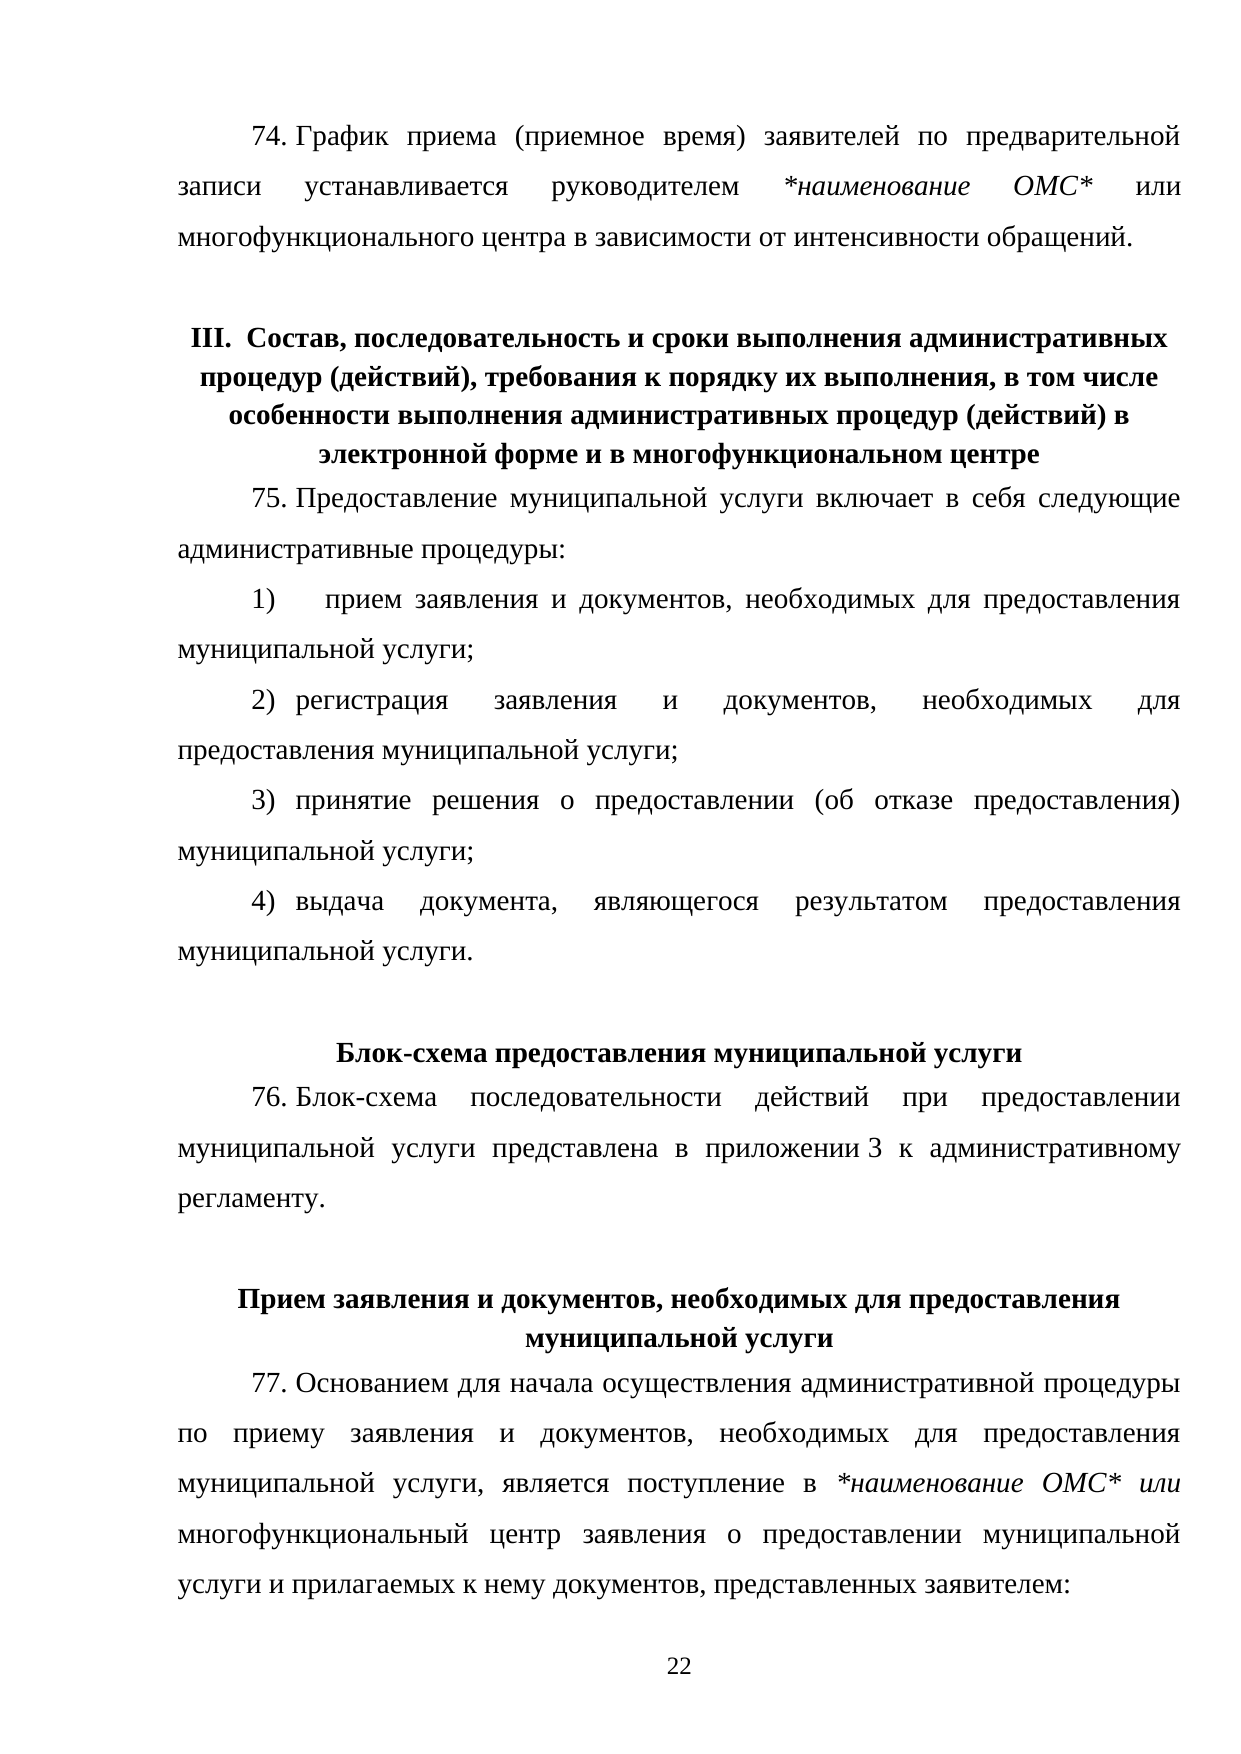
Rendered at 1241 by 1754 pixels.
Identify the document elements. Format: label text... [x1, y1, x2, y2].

list График приема (приемное время) заявителей по предварительной записи устанавливается руководителем *наименование ОМС* или многофункционального центра в зависимости от интенсивности обращений. [177, 118, 1181, 252]
list принятие решения о предоставлении (об отказе предоставления) муниципальной услуги; [177, 782, 1181, 866]
list прием заявления и документов, необходимых для предоставления муниципальной услуги; [177, 581, 1181, 665]
list Блок-схема последовательности действий при предоставлении муниципальной услуги представлена в приложении 3 к административному регламенту. [177, 1079, 1181, 1214]
list Предоставление муниципальной услуги включает в себя следующие административные процедуры: [177, 481, 1181, 564]
text Прием заявления и документов, необходимых для предоставления муниципальной услуги [177, 1281, 1181, 1353]
list Основанием для начала осуществления административной процедуры по приему заявления и документов, необходимых для предоставления муниципальной услуги, является поступление в *наименование ОМС* или многофункциональный центр заявления о предоставлении муниципальной услуги и прилагаемых к нему документов, представленных заявителем: [177, 1365, 1181, 1599]
list выдача документа, являющегося результатом предоставления муниципальной услуги. [177, 883, 1181, 967]
list регистрация заявления и документов, необходимых для предоставления муниципальной услуги; [177, 682, 1181, 766]
text III. Состав, последовательность и сроки выполнения административных процедур (действий), требования к порядку их выполнения, в том числе особенности выполнения административных процедур (действий) в электронной форме и в многофункциональном центре [177, 320, 1181, 469]
text Блок-схема предоставления муниципальной услуги [177, 1035, 1181, 1068]
